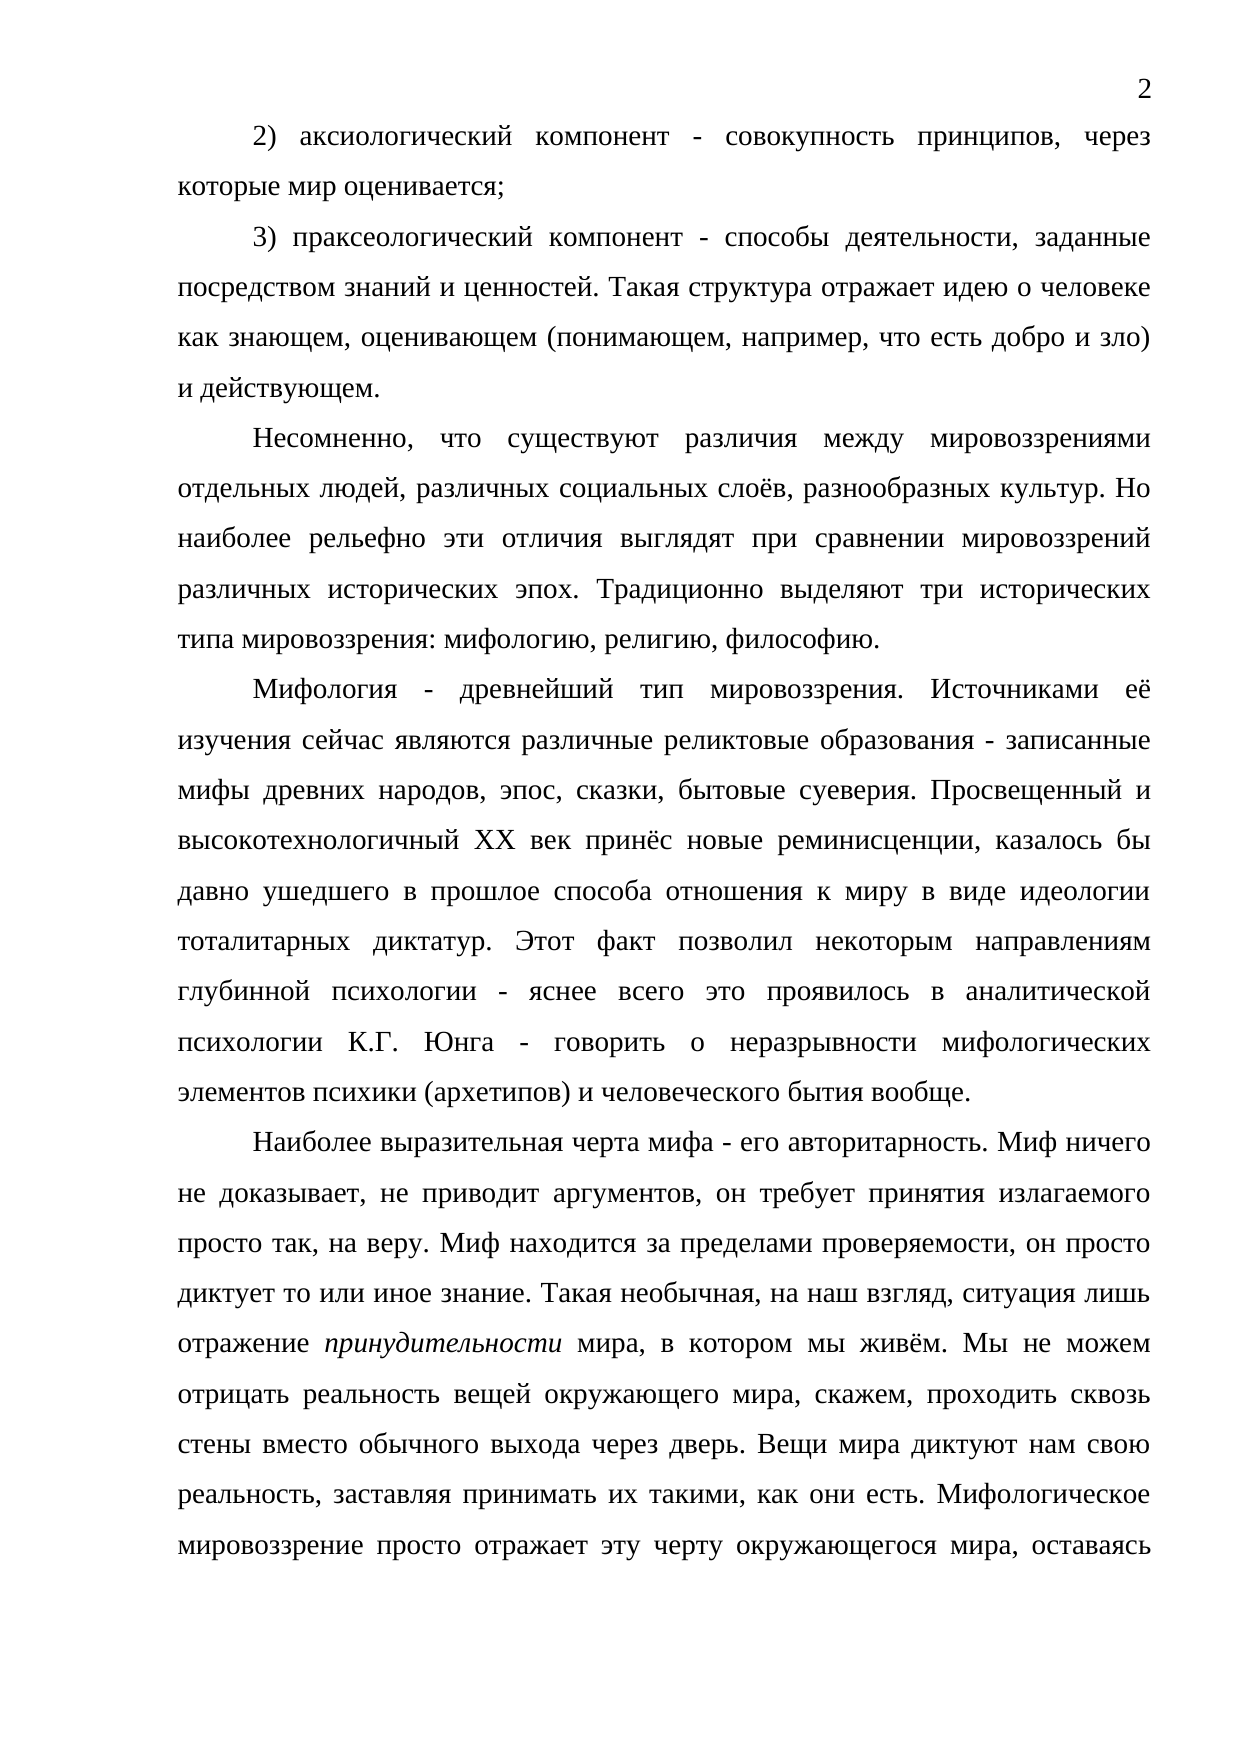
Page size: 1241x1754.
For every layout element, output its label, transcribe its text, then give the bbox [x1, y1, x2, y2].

text 2) аксиологический компонент - совокупность принципов, через которые мир оценивается; [177, 118, 1152, 202]
text 3) праксеологический компонент - способы деятельности, заданные посредством знаний и ценностей. Такая структура отражает идею о человеке как знающем, оценивающем (понимающем, например, что есть добро и зло) и действующем. [177, 219, 1152, 403]
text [177, 1124, 1152, 1560]
text Мифология - древнейший тип мировоззрения. Источниками её изучения сейчас являются различные реликтовые образования - записанные мифы древних народов, эпос, сказки, бытовые суеверия. Просвещенный и высокотехнологичный XX век принёс новые реминисценции, казалось бы давно ушедшего в прошлое способа отношения к миру в виде идеологии тоталитарных диктатур. Этот факт позволил некоторым направлениям глубинной психологии - яснее всего это проявилось в аналитической психологии К.Г. Юнга - говорить о неразрывности мифологических элементов психики (архетипов) и человеческого бытия вообще. [177, 672, 1152, 1108]
text Несомненно, что существуют различия между мировоззрениями отдельных людей, различных социальных слоёв, разнообразных культур. Но наиболее рельефно эти отличия выглядят при сравнении мировоззрений различных исторических эпох. Традиционно выделяют три исторических типа мировоззрения: мифологию, религию, философию. [177, 420, 1152, 655]
